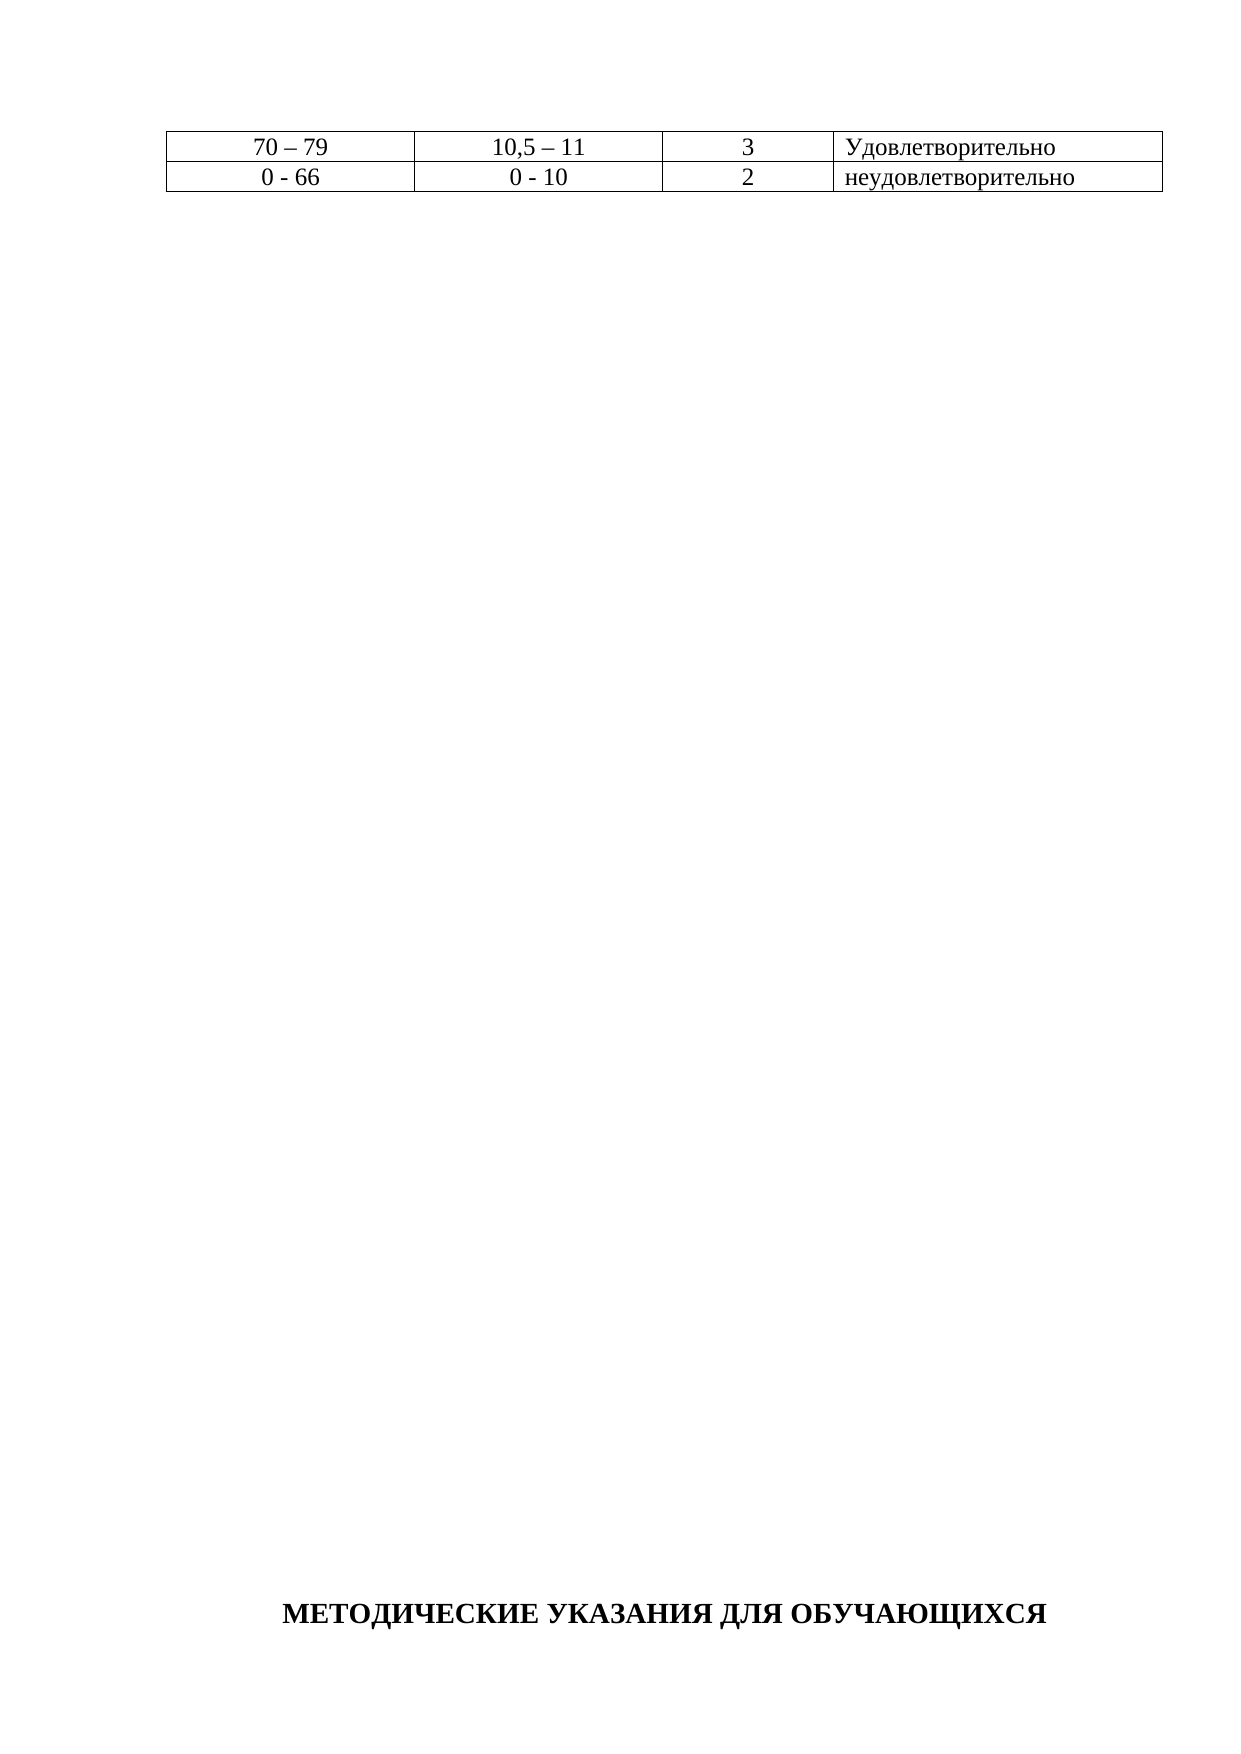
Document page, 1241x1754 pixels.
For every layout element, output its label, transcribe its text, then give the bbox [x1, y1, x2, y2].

table_cell Удовлетворительно [834, 132, 1162, 161]
table_cell 0 - 10 [415, 162, 662, 191]
text МЕТОДИЧЕСКИЕ УКАЗАНИЯ ДЛЯ ОБУЧАЮЩИХСЯ [177, 1596, 1152, 1629]
table_cell 3 [663, 132, 833, 161]
table_cell 0 - 66 [167, 162, 414, 191]
table_cell неудовлетворительно [834, 162, 1162, 191]
table_cell 70 – 79 [167, 132, 414, 161]
table_cell 2 [663, 162, 833, 191]
table_cell 10,5 – 11 [415, 132, 662, 161]
